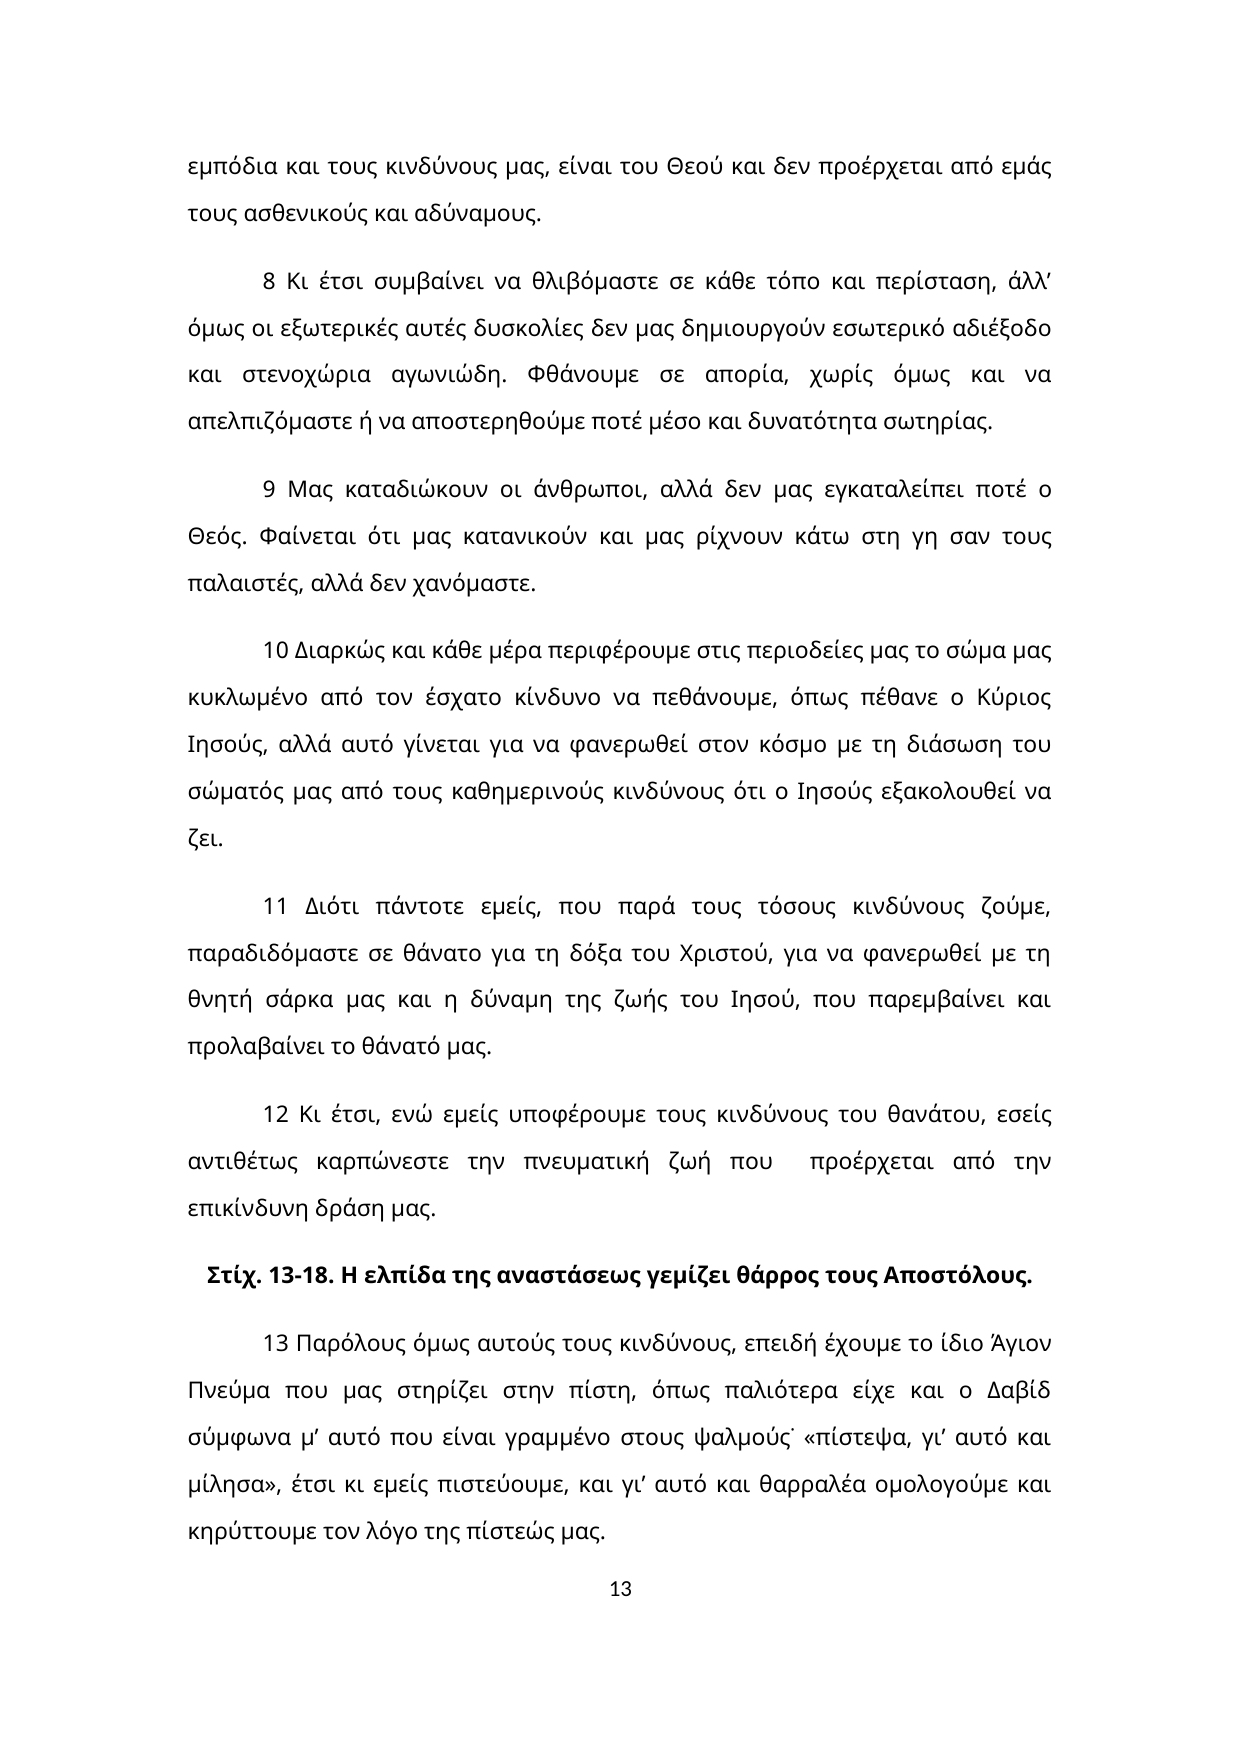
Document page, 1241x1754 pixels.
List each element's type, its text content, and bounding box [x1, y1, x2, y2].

text 13 Παρόλους όμως αυτούς τους κινδύνους, επειδή έχουμε το ίδιο Άγιον Πνεύμα που μας στηρίζει στην πίστη, όπως παλιότερα είχε και ο Δαβίδ σύμφωνα μ’ αυτό που είναι γραμμένο στους ψαλμούς˙ «πίστεψα, γι’ αυτό και μίλησα», έτσι κι εμείς πιστεύουμε, και γι’ αυτό και θαρραλέα ομολογούμε και κηρύττουμε τον λόγο της πίστεώς μας. [187, 1327, 1053, 1546]
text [187, 150, 1053, 228]
text 10 Διαρκώς και κάθε μέρα περιφέρουμε στις περιοδείες μας το σώμα μας κυκλωμένο από τον έσχατο κίνδυνο να πεθάνουμε, όπως πέθανε ο Κύριος Ιησούς, αλλά αυτό γίνεται για να φανερωθεί στον κόσμο με τη διάσωση του σώματός μας από τους καθημερινούς κινδύνους ότι ο Ιησούς εξακολουθεί να ζει. [187, 634, 1053, 853]
text 9 Μας καταδιώκουν οι άνθρωποι, αλλά δεν μας εγκαταλείπει ποτέ ο Θεός. Φαίνεται ότι μας κατανικούν και μας ρίχνουν κάτω στη γη σαν τους παλαιστές, αλλά δεν χανόμαστε. [187, 473, 1053, 598]
text 8 Κι έτσι συμβαίνει να θλιβόμαστε σε κάθε τόπο και περίσταση, άλλ’ όμως οι εξωτερικές αυτές δυσκολίες δεν μας δημιουργούν εσωτερικό αδιέξοδο και στενοχώρια αγωνιώδη. Φθάνουμε σε απορία, χωρίς όμως και να απελπιζόμαστε ή να αποστερηθούμε ποτέ μέσο και δυνατότητα σωτηρίας. [187, 264, 1053, 436]
text Στίχ. 13-18. Η ελπίδα της αναστάσεως γεμίζει θάρρος τους Αποστόλους. [187, 1259, 1053, 1291]
text 12 Κι έτσι, ενώ εμείς υποφέρουμε τους κινδύνους του θανάτου, εσείς αντιθέτως καρπώνεστε την πνευματική ζωή που προέρχεται από την επικίνδυνη δράση μας. [187, 1098, 1053, 1223]
text 11 Διότι πάντοτε εμείς, που παρά τους τόσους κινδύνους ζούμε, παραδιδόμαστε σε θάνατο για τη δόξα του Χριστού, για να φανερωθεί με τη θνητή σάρκα μας και η δύναμη της ζωής του Ιησού, που παρεμβαίνει και προλαβαίνει το θάνατό μας. [187, 889, 1053, 1061]
